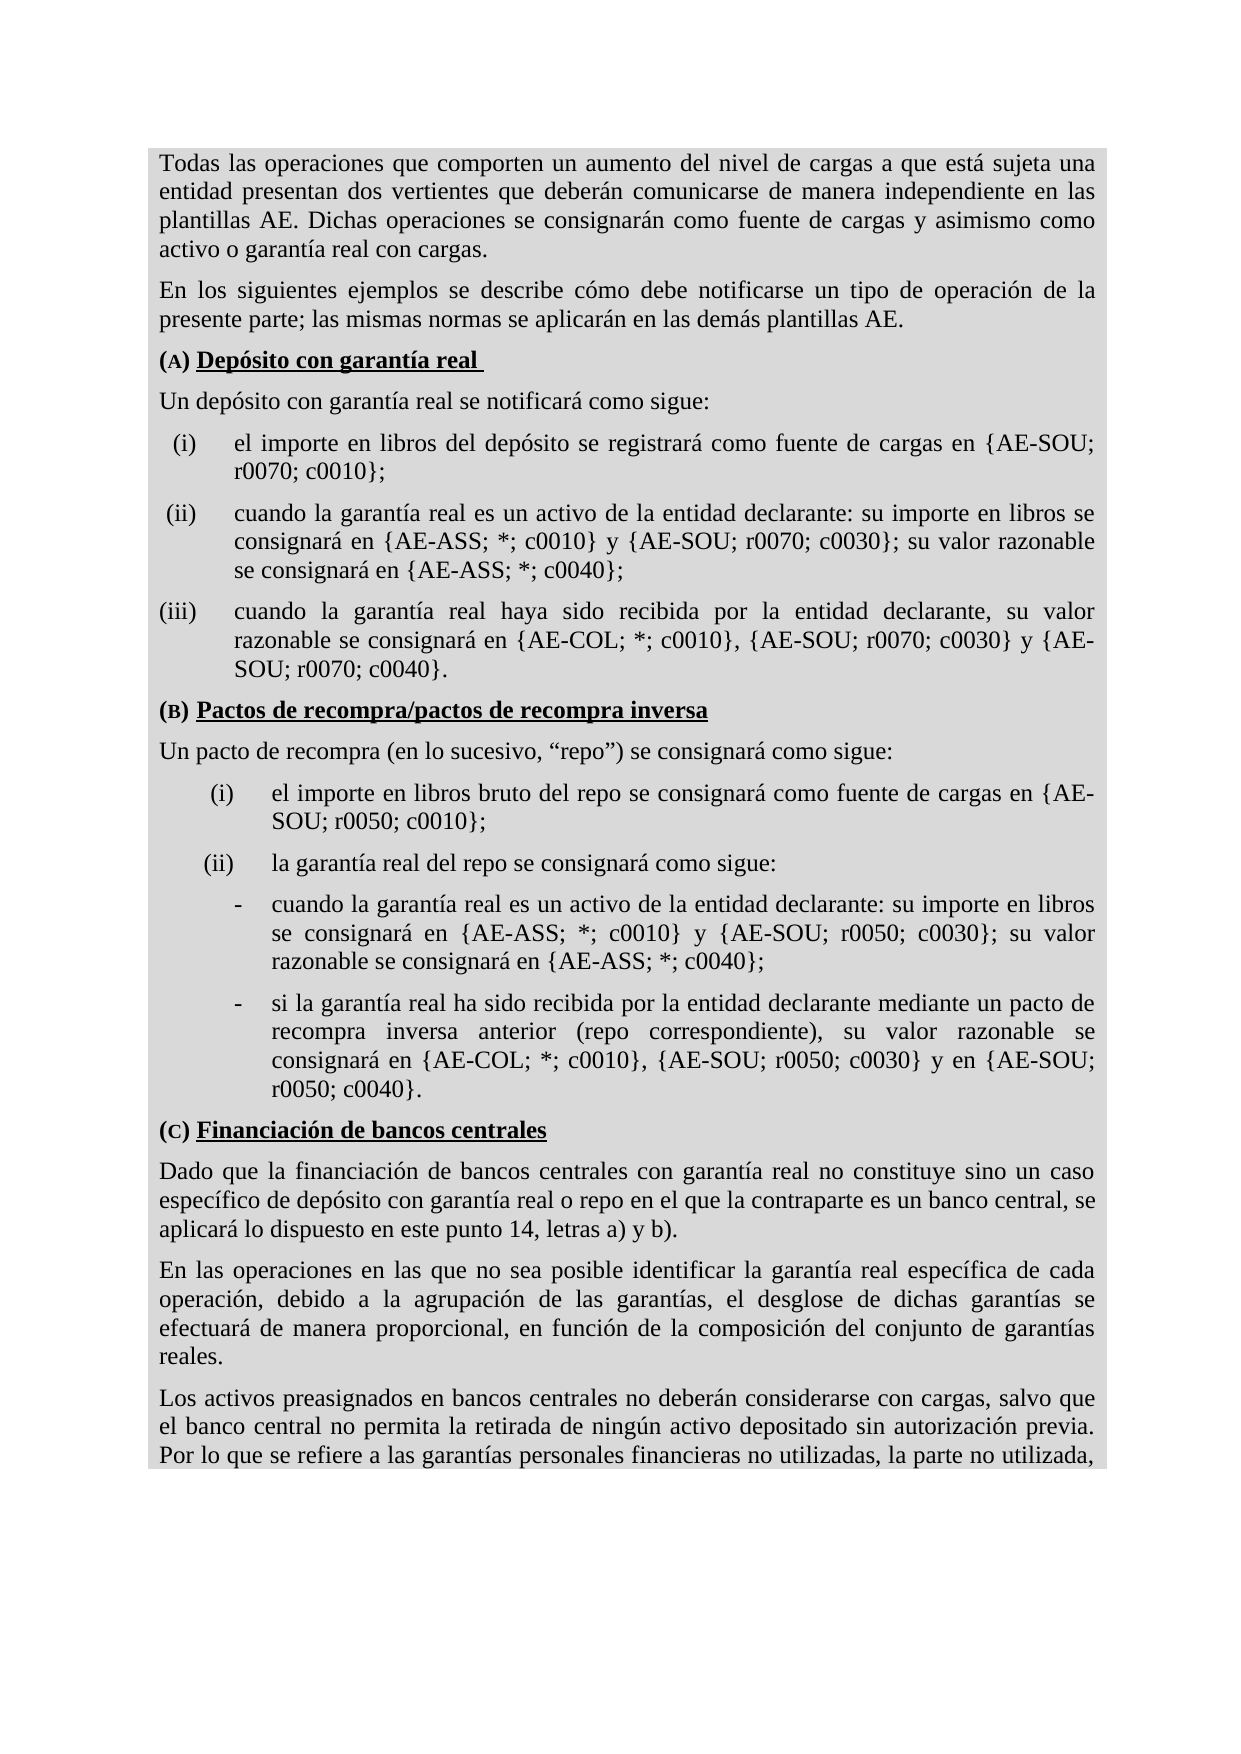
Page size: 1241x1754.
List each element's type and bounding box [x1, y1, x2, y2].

table_header [148, 148, 1107, 1469]
